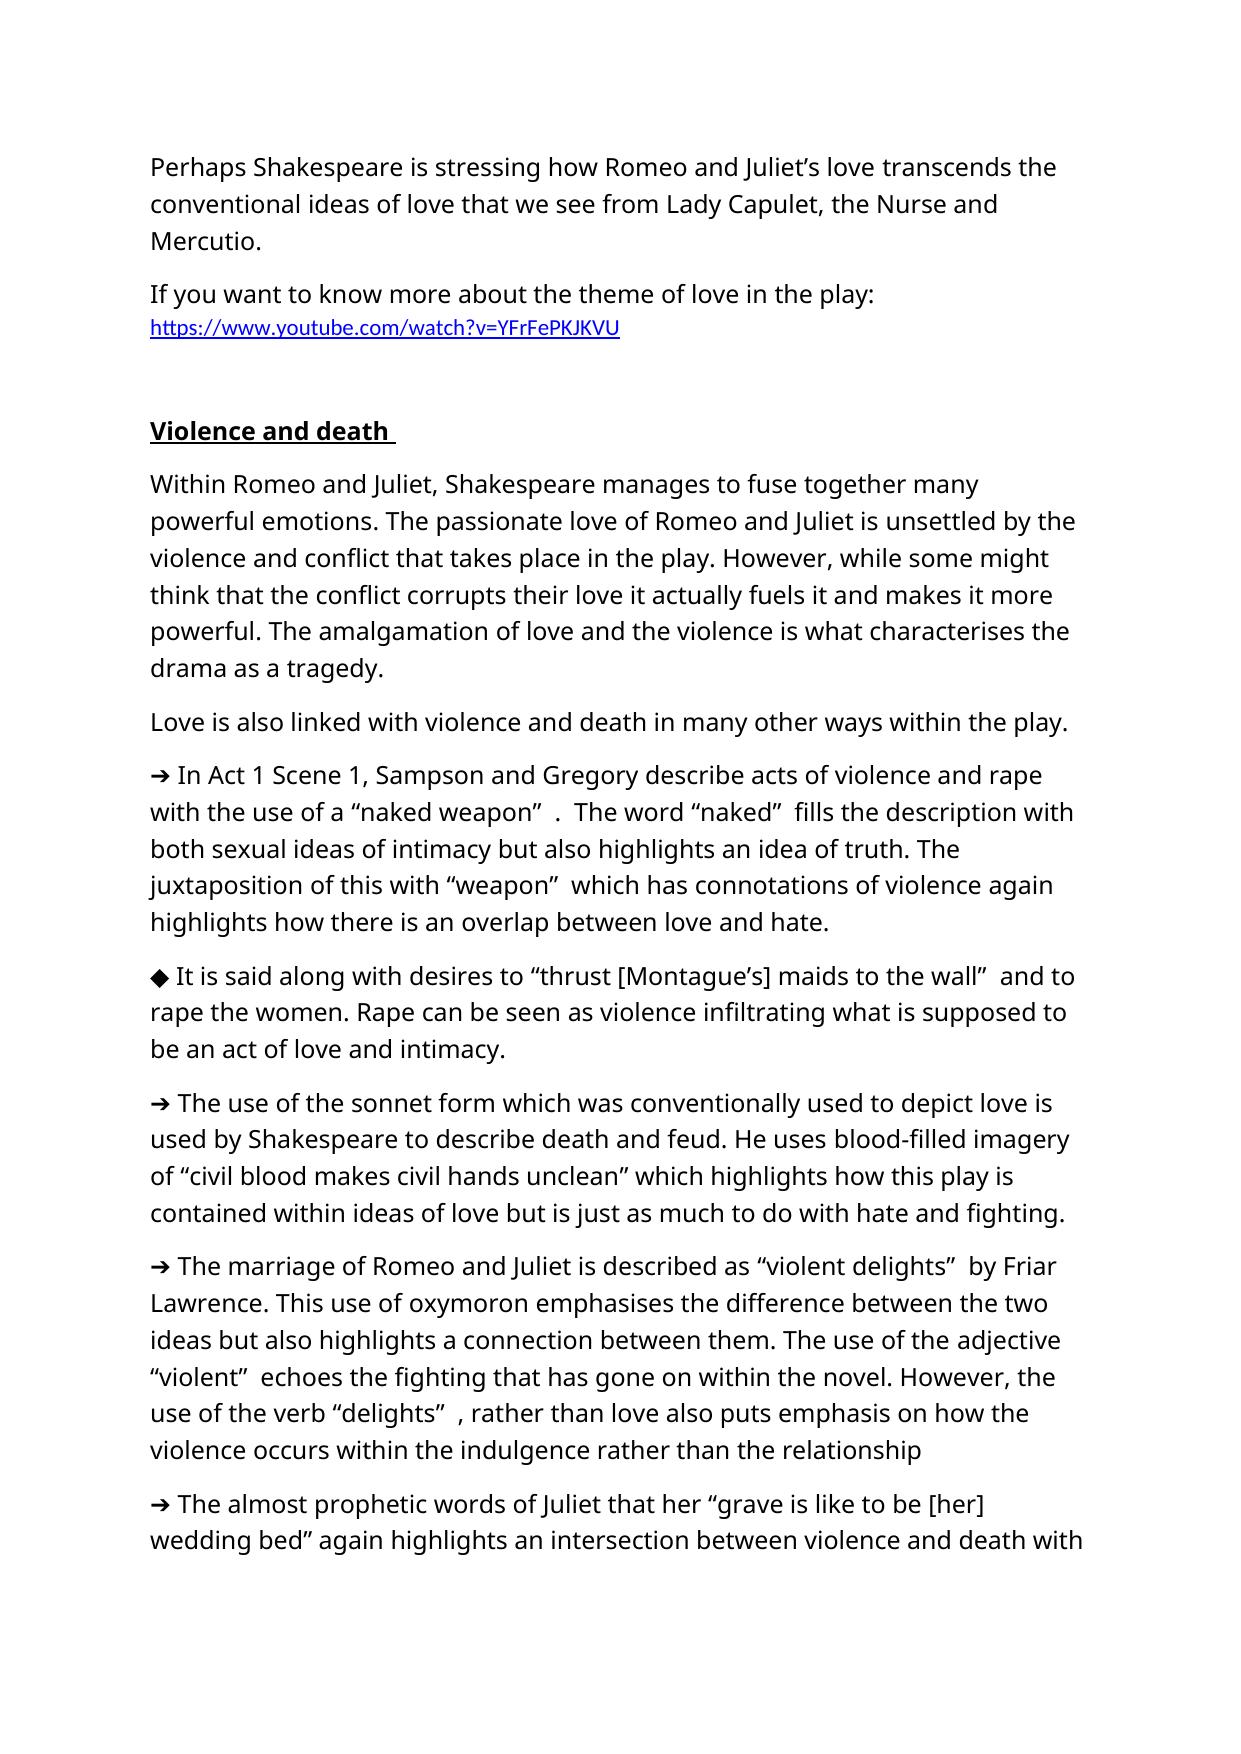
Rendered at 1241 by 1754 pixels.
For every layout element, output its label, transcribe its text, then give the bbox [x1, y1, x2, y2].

text Love is also linked with violence and death in many other ways within the play. [150, 704, 1090, 738]
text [150, 150, 1090, 258]
text If you want to know more about the theme of love in the play: https://www.youtube.com/watch?v=YFrFePKJKVU [150, 277, 1090, 341]
text ➔ The use of the ​sonnet form​ ​which was conventionally used to depict love is used by Shakespeare to describe death and feud. He uses ​blood-filled imagery ​of ​“civil blood makes civil hands unclean” ​which ​highlights ​how this play is contained within ideas of love but is just as much to do with hate and fighting. [150, 1085, 1090, 1229]
text Within Romeo and Juliet, Shakespeare manages to fuse together many​ powerful emotions​. The passionate love of Romeo and Juliet is ​unsettled by the violence ​and conflict that takes place in the play. However, while some might think that the ​conflict corrupts​ their love it actually ​fuels ​it and makes it more ​powerful​. The ​amalgamation ​of love and the violence is what characterises the ​drama as a tragedy. [150, 467, 1090, 685]
text ➔ The marriage of Romeo and Juliet is described as ​“violent delights” ​ by Friar Lawrence. This use of ​oxymoron​ emphasises the difference between the two ideas but also highlights a connection between them. The use of the ​adjective​ ​“violent” ​ echoes the fighting that has gone on within the novel. However, the use of the ​verb​ ​“delights” ​ , rather than love also puts emphasis on how the violence occurs within the indulgence rather than the relationship [150, 1249, 1090, 1467]
text ➔ In Act 1 Scene 1, Sampson and Gregory describe acts of violence and rape with the use of a ​“naked weapon” ​ . ​ The word “​naked” ​ fills the description with both sexual ideas of intimacy but also highlights an idea of truth. The ​juxtaposition ​of this with ​“weapon” ​ which has ​connotations of violence​ again highlights how there is an ​overlap​ between love and hate. [150, 758, 1090, 939]
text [150, 1486, 1090, 1557]
text Violence and death [150, 413, 1090, 448]
text ◆ It is said along with desires to ​“thrust [Montague’s] maids to the wall” ​ and to rape the women. Rape can be seen as violence infiltrating what is supposed to be an act of love and intimacy. [150, 958, 1090, 1066]
